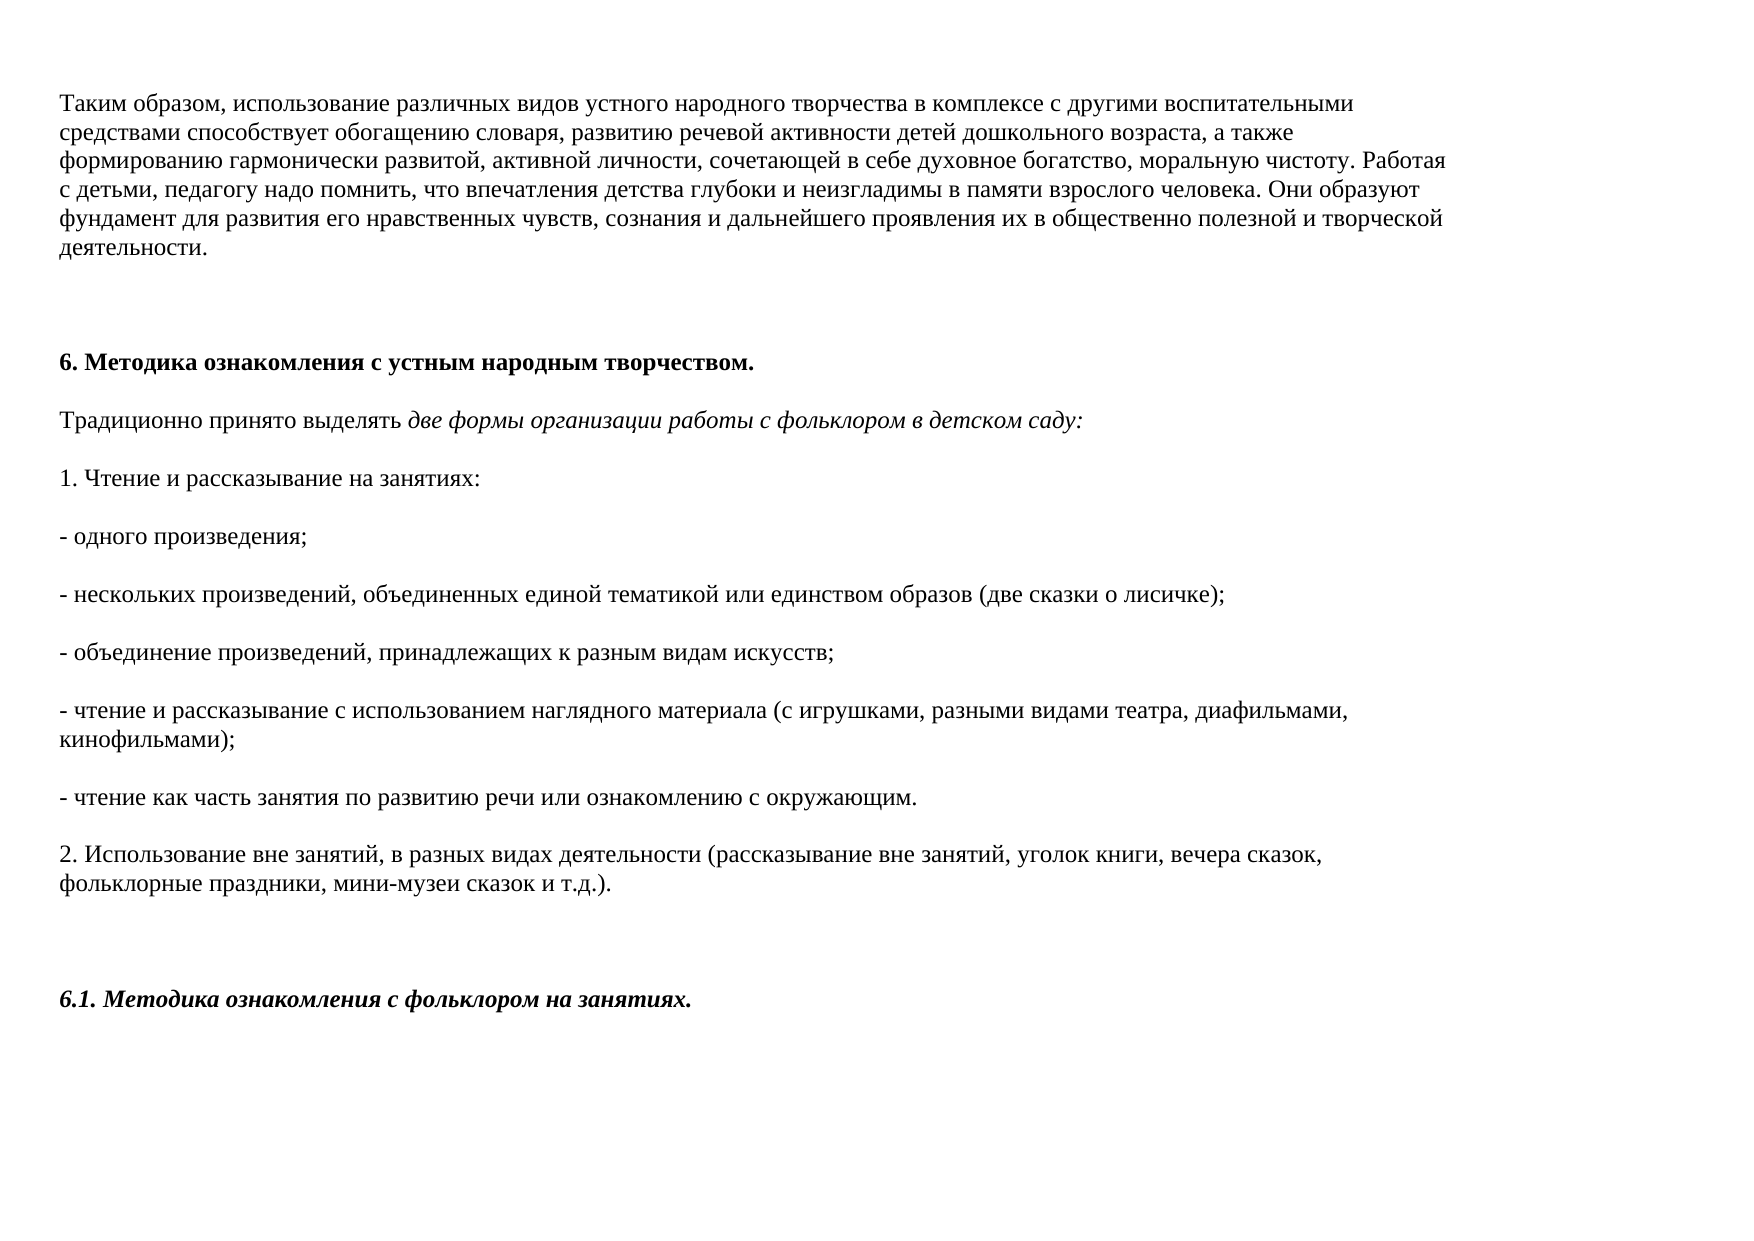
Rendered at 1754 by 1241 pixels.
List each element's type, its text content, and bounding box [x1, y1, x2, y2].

text - чтение как часть занятия по развитию речи или ознакомлению с окружающим. [59, 782, 1447, 810]
text 6. Методика ознакомления с устным народным творчеством. [59, 347, 1447, 376]
text 6.1. Методика ознакомления с фольклором на занятиях. [59, 984, 1447, 1013]
text Таким образом, использование различных видов устного народного творчества в комплексе с другими воспитательными средствами способствует обогащению словаря, развитию речевой активности детей дошкольного возраста, а также формированию гармонически развитой, активной личности, сочетающей в себе духовное богатство, моральную чистоту. Работая с детьми, педагогу надо помнить, что впечатления детства глубоки и неизгладимы в памяти взрослого человека. Они образуют фундамент для развития его нравственных чувств, сознания и дальнейшего проявления их в общественно полезной и творческой деятельности. [59, 88, 1447, 260]
text 1. Чтение и рассказывание на занятиях: [59, 463, 1447, 492]
text 2. Использование вне занятий, в разных видах деятельности (рассказывание вне занятий, уголок книги, вечера сказок, фольклорные праздники, мини-музеи сказок и т.д.). [59, 839, 1447, 897]
text - нескольких произведений, объединенных единой тематикой или единством образов (две сказки о лисичке); [59, 579, 1447, 608]
text - объединение произведений, принадлежащих к разным видам искусств; [59, 637, 1447, 666]
text - одного произведения; [59, 521, 1447, 550]
text Традиционно принято выделять две формы организации работы с фольклором в детском саду: [59, 405, 1447, 434]
text - чтение и рассказывание с использованием наглядного материала (с игрушками, разными видами театра, диафильмами, кинофильмами); [59, 695, 1447, 752]
